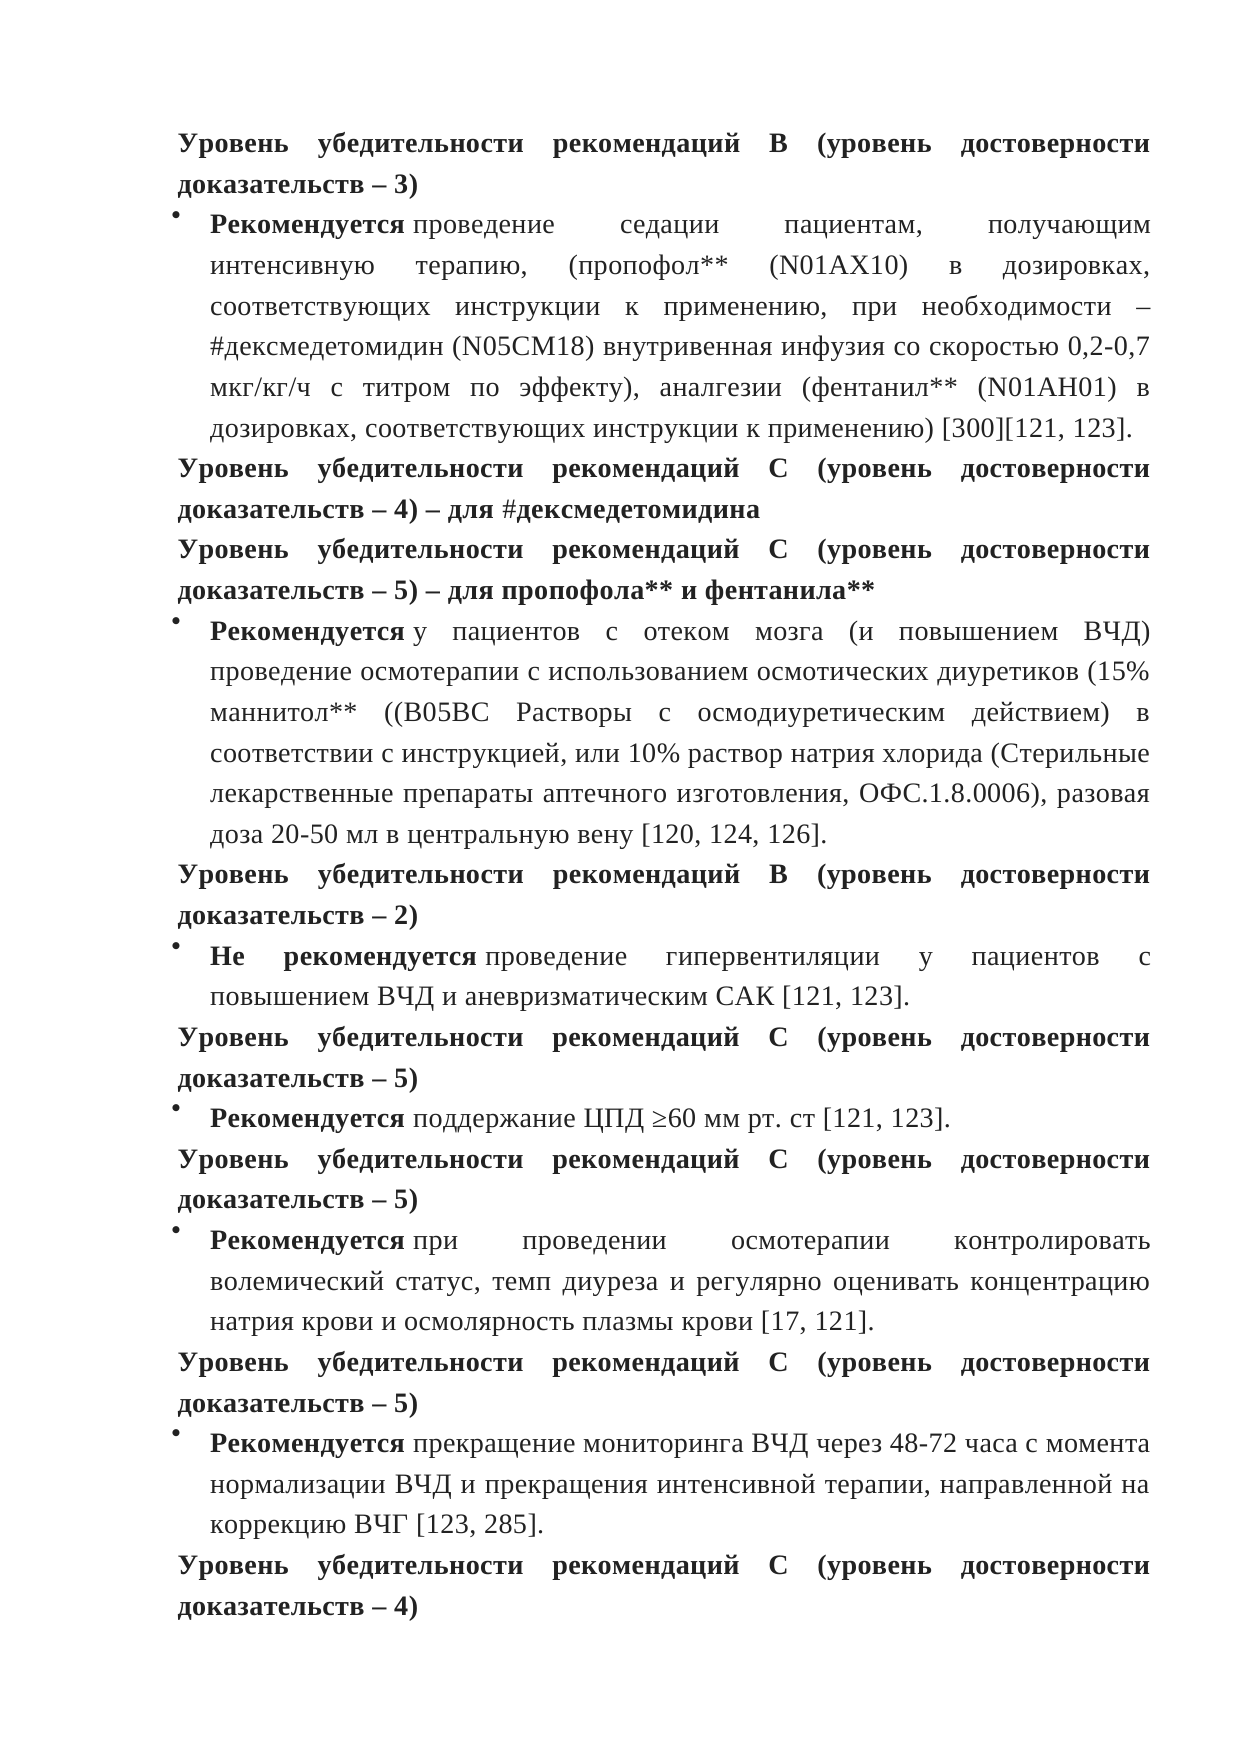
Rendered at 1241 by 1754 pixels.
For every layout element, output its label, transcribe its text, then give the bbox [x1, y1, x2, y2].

list Рекомендуется у пациентов с отеком мозга (и повышением ВЧД) проведение осмотерапии с использованием осмотических диуретиков (15% маннитол** ((B05BC Растворы с осмодиуретическим действием) в соответствии с инструкцией, или 10% раствор натрия хлорида (Стерильные лекарственные препараты аптечного изготовления, ОФС.1.8.0006), разовая доза 20-50 мл в центральную вену [120, 124, 126]. [172, 606, 1152, 849]
text Уровень убедительности рекомендаций С (уровень достоверности доказательств – 4) – для #дексмедетомидина [177, 443, 1152, 524]
list Рекомендуется при проведении осмотерапии контролировать волемический статус, темп диуреза и регулярно оценивать концентрацию натрия крови и осмолярность плазмы крови [17, 121]. [172, 1215, 1152, 1337]
text Уровень убедительности рекомендаций С (уровень достоверности доказательств – 5) [177, 1134, 1152, 1215]
list Рекомендуется поддержание ЦПД ≥60 мм рт. cт [121, 123]. [172, 1093, 1152, 1134]
text Уровень убедительности рекомендаций В (уровень достоверности доказательств – 2) [177, 849, 1152, 931]
text Уровень убедительности рекомендаций С (уровень достоверности доказательств – 5) – для пропофола** и фентанила** [177, 524, 1152, 606]
list Рекомендуется проведение седации пациентам, получающим интенсивную терапию, (пропофол** (N01AX10) в дозировках, соответствующих инструкции к применению, при необходимости – #дексмедетомидин (N05CM18) внутривенная инфузия со скоростью 0,2-0,7 мкг/кг/ч с титром по эффекту), аналгезии (фентанил** (N01AH01) в дозировках, соответствующих инструкции к применению) [300][121, 123]. [172, 199, 1152, 443]
list Не рекомендуется проведение гипервентиляции у пациентов с повышением ВЧД и аневризматическим САК [121, 123]. [172, 931, 1152, 1012]
list Рекомендуется прекращение мониторинга ВЧД через 48-72 часа с момента нормализации ВЧД и прекращения интенсивной терапии, направленной на коррекцию ВЧГ [123, 285]. [172, 1418, 1152, 1540]
text Уровень убедительности рекомендаций С (уровень достоверности доказательств – 4) [177, 1540, 1152, 1621]
text Уровень убедительности рекомендаций В (уровень достоверности доказательств – 3) [177, 118, 1152, 199]
text Уровень убедительности рекомендаций С (уровень достоверности доказательств – 5) [177, 1012, 1152, 1093]
text Уровень убедительности рекомендаций С (уровень достоверности доказательств – 5) [177, 1337, 1152, 1418]
